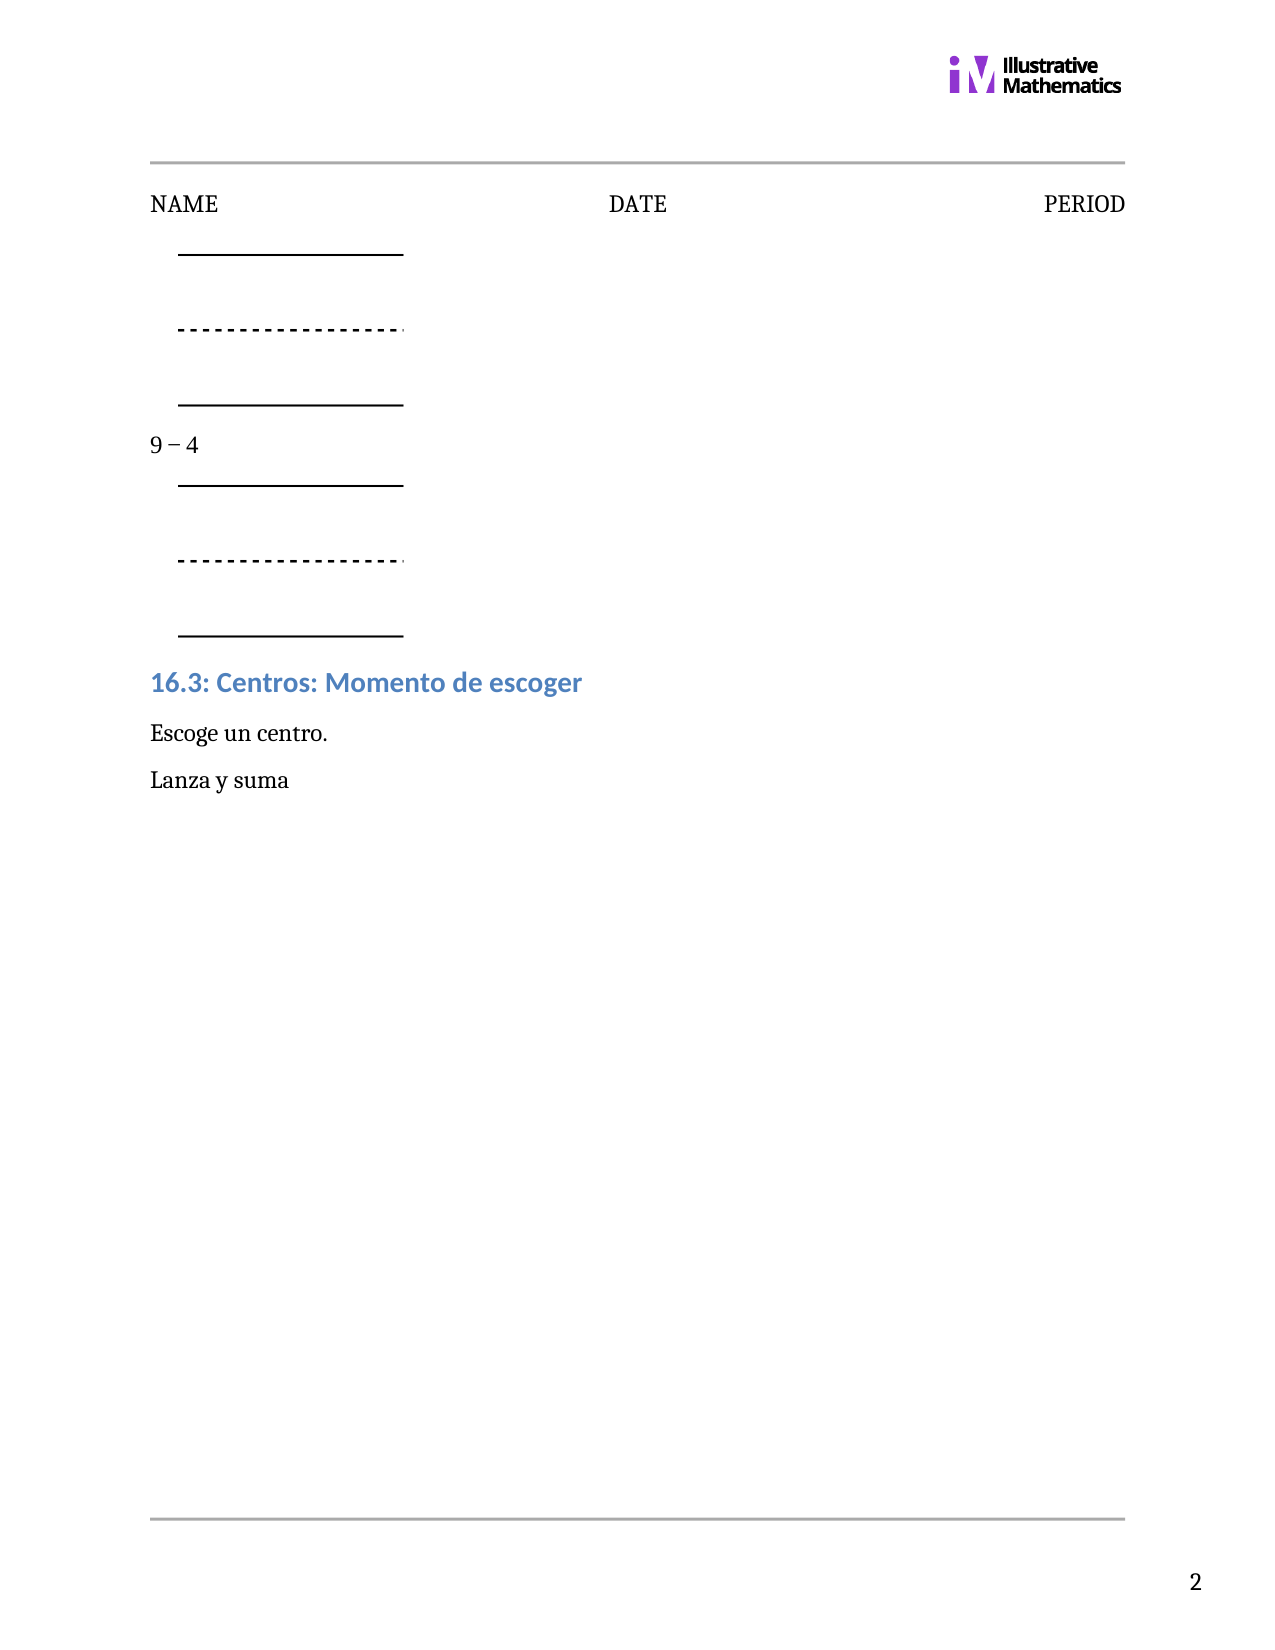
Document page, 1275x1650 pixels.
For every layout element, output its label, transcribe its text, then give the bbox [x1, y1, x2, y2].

picture [949, 55, 1121, 93]
text Lanza y suma [150, 766, 1125, 795]
picture [168, 247, 413, 413]
text Escoge un centro. [150, 719, 1125, 748]
picture [168, 478, 413, 644]
subtitle 16.3: Centros: Momento de escoger [150, 664, 1125, 700]
